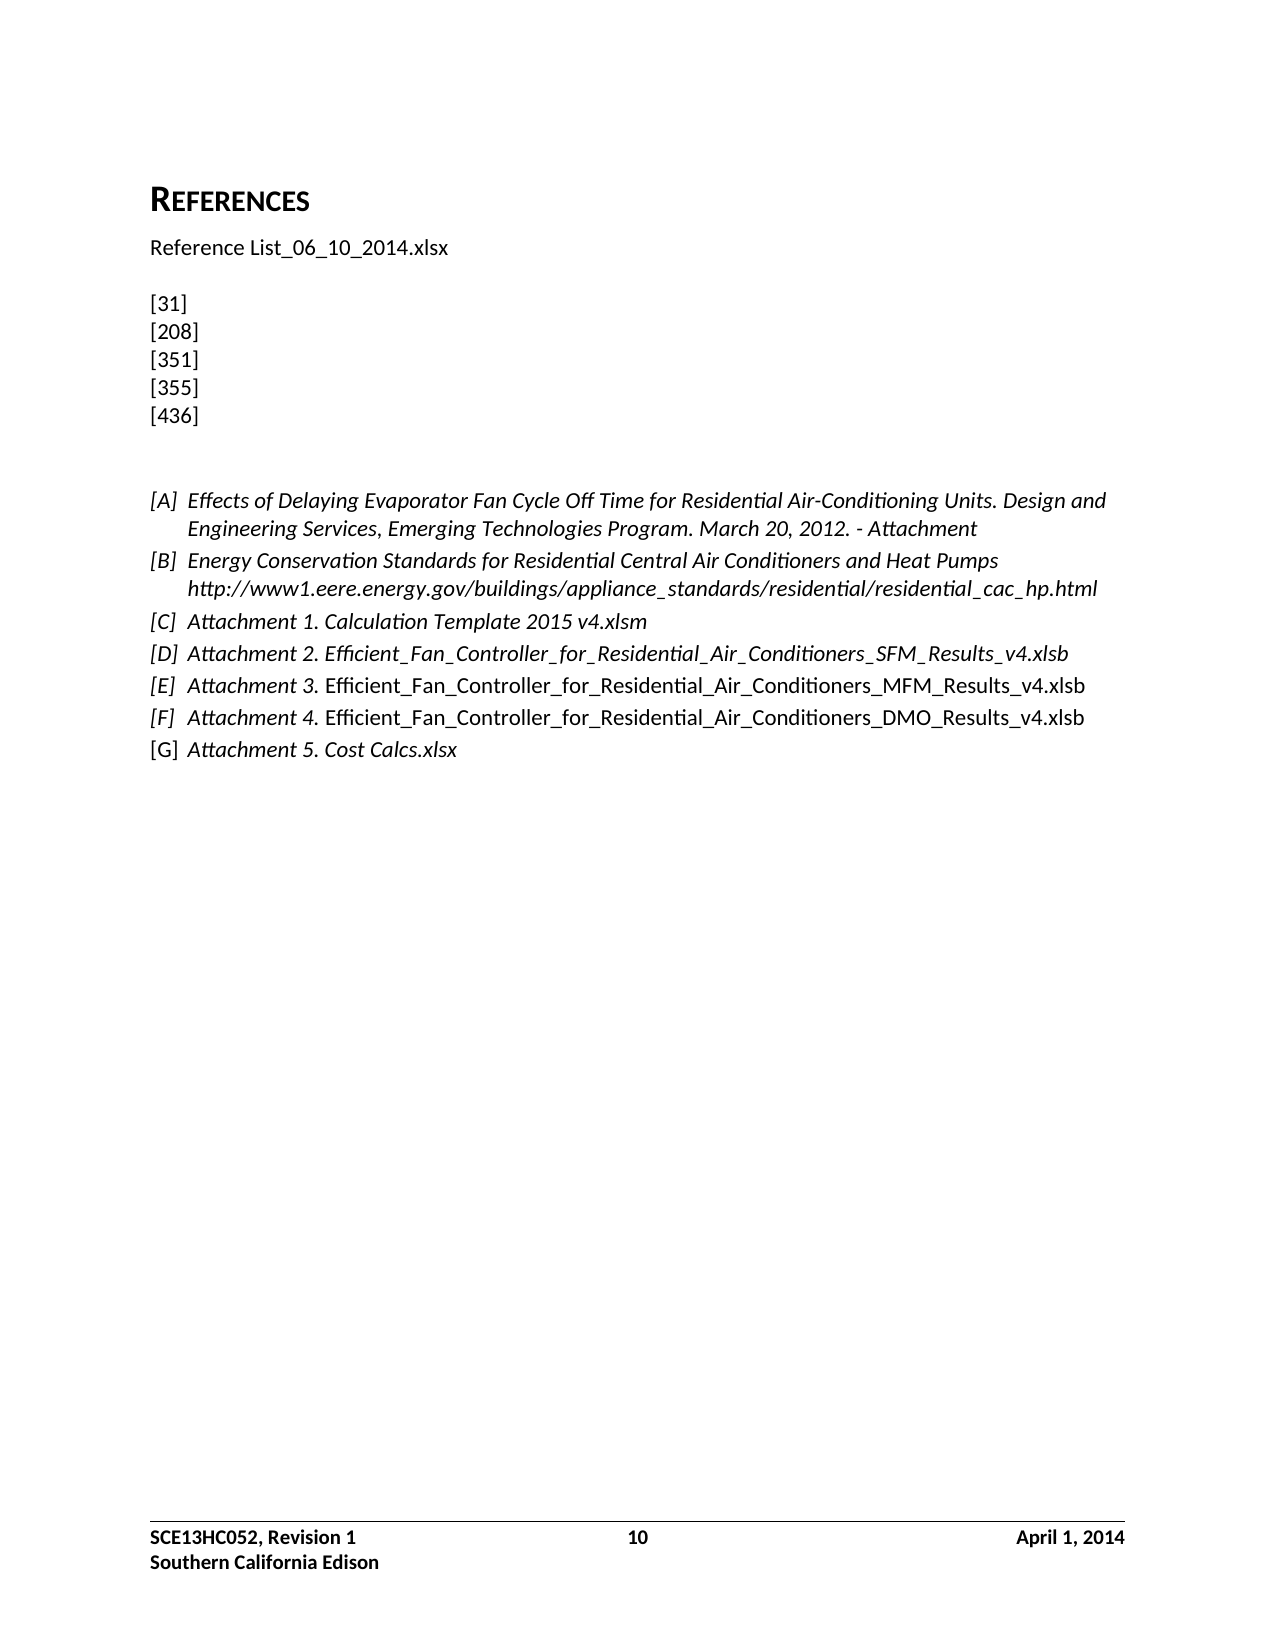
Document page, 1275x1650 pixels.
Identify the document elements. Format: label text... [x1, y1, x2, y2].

text [208] [150, 317, 1125, 345]
list Attachment 3. Efficient_Fan_Controller_for_Residential_Air_Conditioners_MFM_Results_v4.xlsb [150, 671, 1125, 699]
list Effects of Delaying Evaporator Fan Cycle Off Time for Residential Air-Conditioning Units. Design and Engineering Services, Emerging Technologies Program. March 20, 2012. - Attachment [150, 486, 1125, 542]
text Reference List_06_10_2014.xlsx [150, 233, 1125, 261]
list Attachment 4. Efficient_Fan_Controller_for_Residential_Air_Conditioners_DMO_Results_v4.xlsb [150, 703, 1125, 731]
list Attachment 1. Calculation Template 2015 v4.xlsm [150, 607, 1125, 635]
list Attachment 5. Cost Calcs.xlsx [150, 736, 1125, 763]
text [436] [150, 401, 1125, 429]
text [31] [150, 289, 1125, 317]
list Attachment 2. Efficient_Fan_Controller_for_Residential_Air_Conditioners_SFM_Results_v4.xlsb [150, 639, 1125, 667]
text [351] [150, 345, 1125, 373]
list Energy Conservation Standards for Residential Central Air Conditioners and Heat Pumps http://www1.eere.energy.gov/buildings/appliance_standards/residential/residential_cac_hp.html [150, 547, 1125, 603]
subtitle References [150, 175, 1125, 221]
text [355] [150, 373, 1125, 401]
